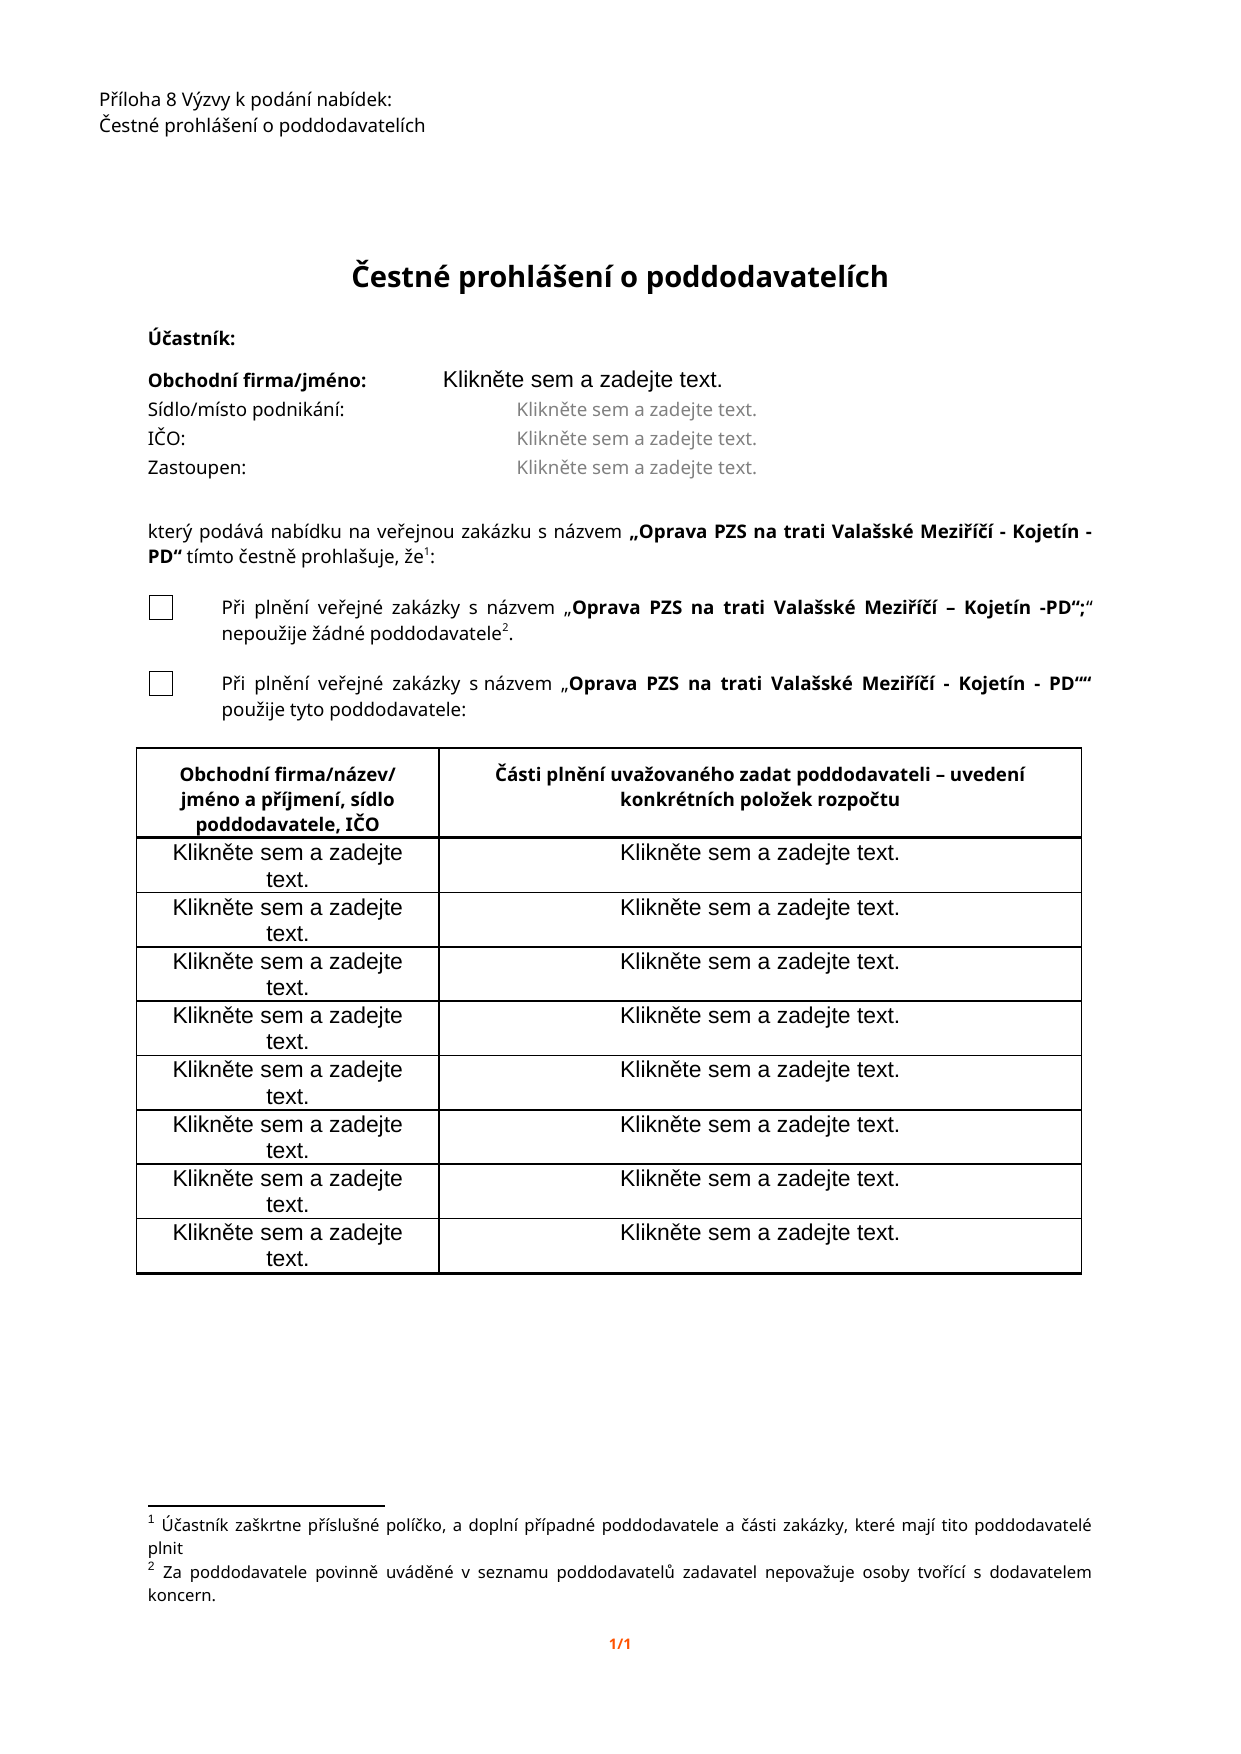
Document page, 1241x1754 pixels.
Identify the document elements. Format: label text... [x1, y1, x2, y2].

text IČO: [148, 422, 1093, 451]
text Při plnění veřejné zakázky s názvem „Oprava PZS na trati Valašské Meziříčí - Kojetín - PD““ použije tyto poddodavatele: [148, 670, 1093, 721]
text Při plnění veřejné zakázky s názvem „Oprava PZS na trati Valašské Meziříčí – Kojetín -PD“;“ nepoužije žádné poddodavatele. [148, 594, 1093, 645]
table_header Obchodní firma/název/ jméno a příjmení, sídlo poddodavatele, IČO [137, 749, 438, 836]
text který podává nabídku na veřejnou zakázku s názvem „Oprava PZS na trati Valašské Meziříčí - Kojetín - PD“ tímto čestně prohlašuje, že: [148, 518, 1093, 569]
text Zastoupen: [148, 451, 1093, 480]
text Sídlo/místo podnikání: [148, 393, 1093, 422]
text Účastník: [148, 321, 1093, 352]
table_header Části plnění uvažovaného zadat poddodavateli – uvedení konkrétních položek rozpočtu [440, 749, 1081, 836]
title Čestné prohlášení o poddodavatelích [148, 256, 1093, 296]
text Obchodní firma/jméno: [148, 364, 1093, 393]
